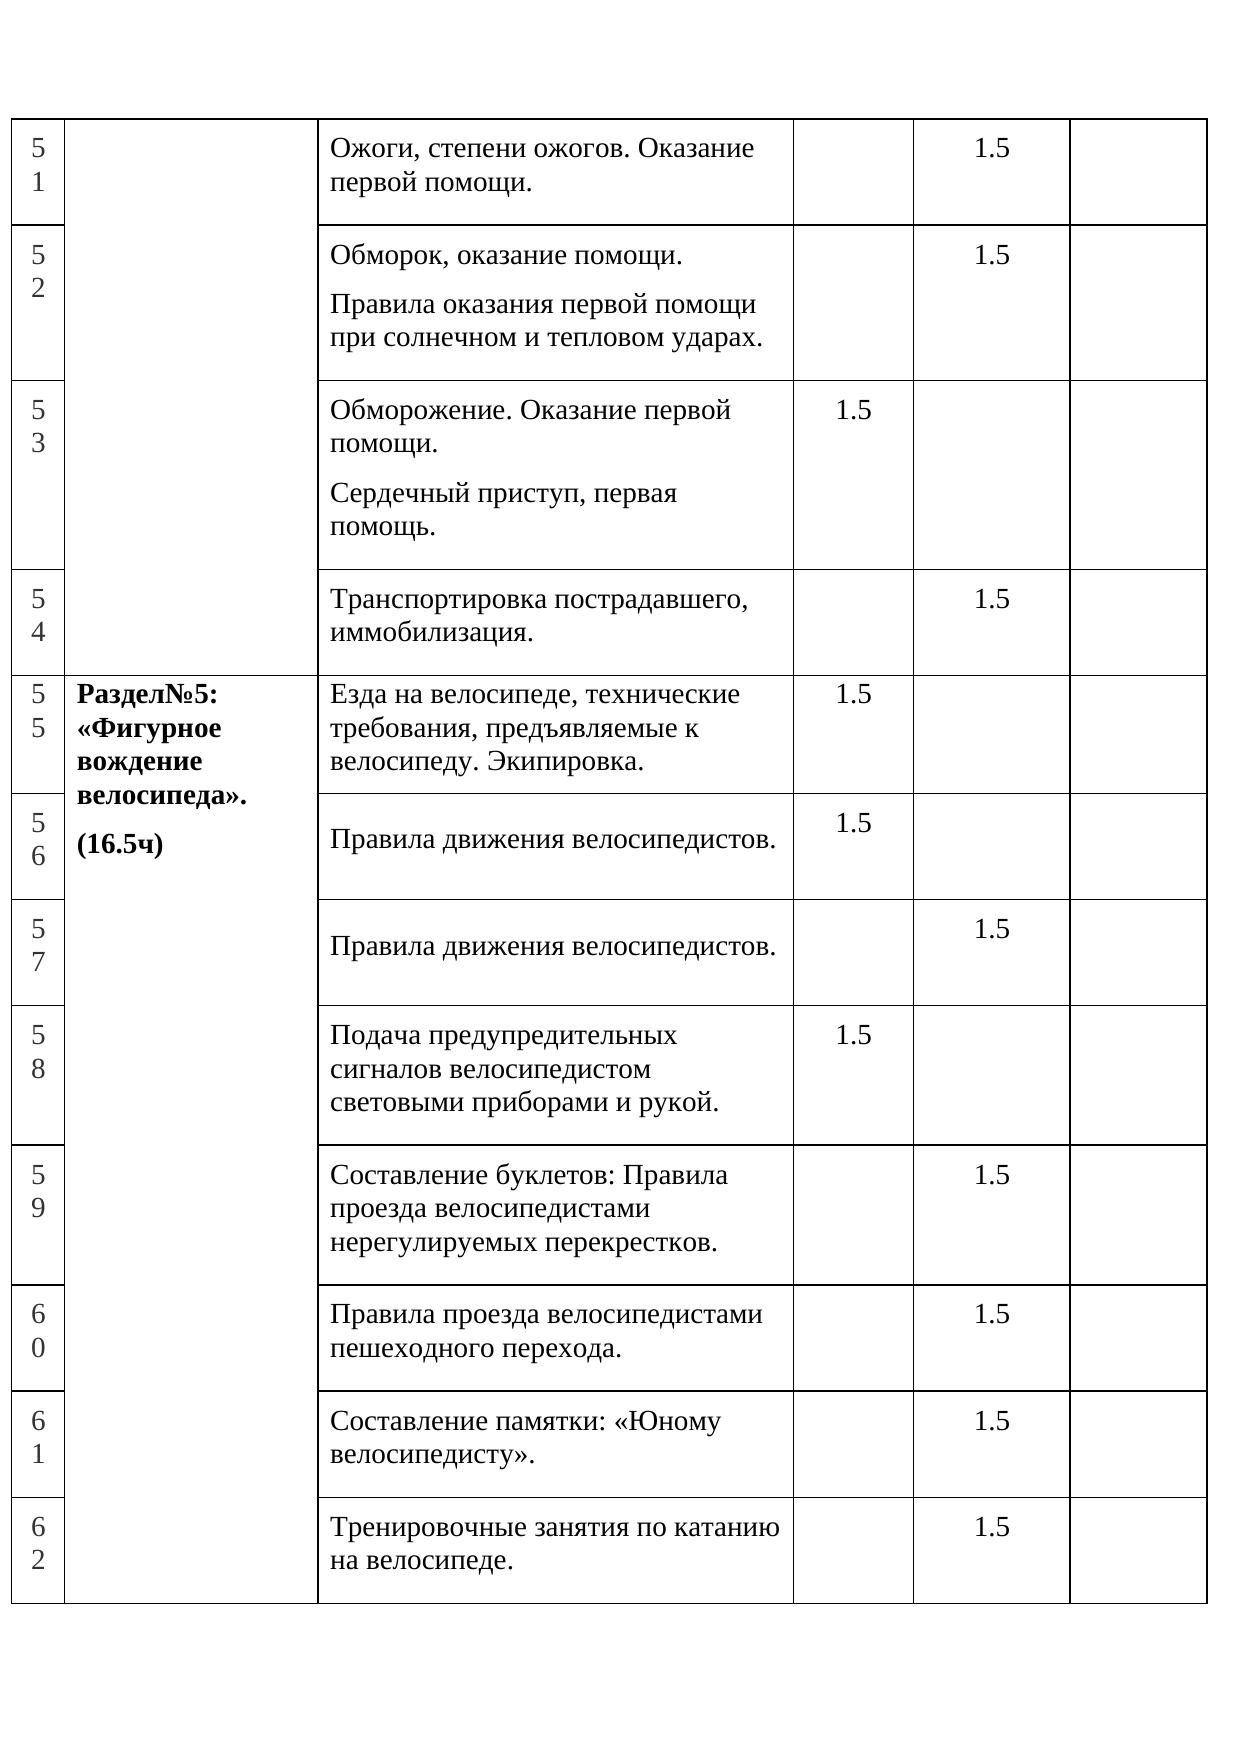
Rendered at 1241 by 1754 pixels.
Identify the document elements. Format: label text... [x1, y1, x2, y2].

table_cell Ожоги, степени ожогов. Оказание первой помощи. [319, 120, 793, 224]
table_cell 51 [12, 120, 64, 224]
table_cell Транспортировка пострадавшего, иммобилизация. [319, 570, 793, 674]
table_cell Раздел№5: «Фигурное вождение велосипеда». (16.5ч) [65, 676, 317, 1602]
table_cell [914, 381, 1069, 568]
table_cell 61 [12, 1392, 64, 1496]
table_cell 1.5 [794, 676, 913, 792]
table_cell [1071, 1146, 1206, 1284]
table_cell 55 [12, 676, 64, 792]
table_cell Правила проезда велосипедистами пешеходного перехода. [319, 1286, 793, 1390]
table_cell 59 [12, 1146, 64, 1284]
table_cell [1071, 900, 1206, 1005]
table_cell 1.5 [914, 1392, 1069, 1496]
table_cell [1071, 676, 1206, 792]
table_cell [914, 794, 1069, 898]
table_cell [794, 226, 913, 379]
table_cell [794, 1498, 913, 1602]
table_cell [1071, 1392, 1206, 1496]
table_cell Правила движения велосипедистов. [319, 794, 793, 898]
table_cell 62 [12, 1498, 64, 1602]
table_cell Составление памятки: «Юному велосипедисту». [319, 1392, 793, 1496]
table_cell 1.5 [794, 381, 913, 568]
table_cell 53 [12, 381, 64, 568]
table_cell [1071, 120, 1206, 224]
table_cell Обморок, оказание помощи. Правила оказания первой помощи при солнечном и тепловом ударах. [319, 226, 793, 379]
table_cell [794, 1392, 913, 1496]
table_cell 1.5 [794, 794, 913, 898]
table_cell Езда на велосипеде, технические требования, предъявляемые к велосипеду. Экипировка. [319, 676, 793, 792]
table_cell [794, 120, 913, 224]
table_cell 1.5 [914, 226, 1069, 379]
table_cell 1.5 [914, 900, 1069, 1005]
table_cell Подача предупредительных сигналов велосипедистом световыми приборами и рукой. [319, 1006, 793, 1144]
table_cell 60 [12, 1286, 64, 1390]
table_cell 52 [12, 226, 64, 379]
table_cell Обморожение. Оказание первой помощи. Сердечный приступ, первая помощь. [319, 381, 793, 568]
table_cell Составление буклетов: Правила проезда велосипедистами нерегулируемых перекрестков. [319, 1146, 793, 1284]
table_cell [1071, 1006, 1206, 1144]
table_cell 1.5 [914, 1286, 1069, 1390]
table_cell 58 [12, 1006, 64, 1144]
table_cell [794, 900, 913, 1005]
table_cell [1071, 1286, 1206, 1390]
table_cell 1.5 [914, 1498, 1069, 1602]
table_cell [794, 570, 913, 674]
table_cell [1071, 794, 1206, 898]
table_cell [914, 1006, 1069, 1144]
table_cell 54 [12, 570, 64, 674]
table_cell [1071, 381, 1206, 568]
table_cell [794, 1286, 913, 1390]
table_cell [319, 1498, 793, 1602]
table_cell [1071, 570, 1206, 674]
table_cell 1.5 [914, 120, 1069, 224]
table_cell 1.5 [794, 1006, 913, 1144]
table_cell [1071, 226, 1206, 379]
table_cell 1.5 [914, 570, 1069, 674]
table_cell 56 [12, 794, 64, 898]
table_cell 57 [12, 900, 64, 1005]
table_cell 1.5 [914, 1146, 1069, 1284]
table_cell Правила движения велосипедистов. [319, 900, 793, 1005]
table_cell [914, 676, 1069, 792]
table_cell [794, 1146, 913, 1284]
table_cell [1071, 1498, 1206, 1602]
